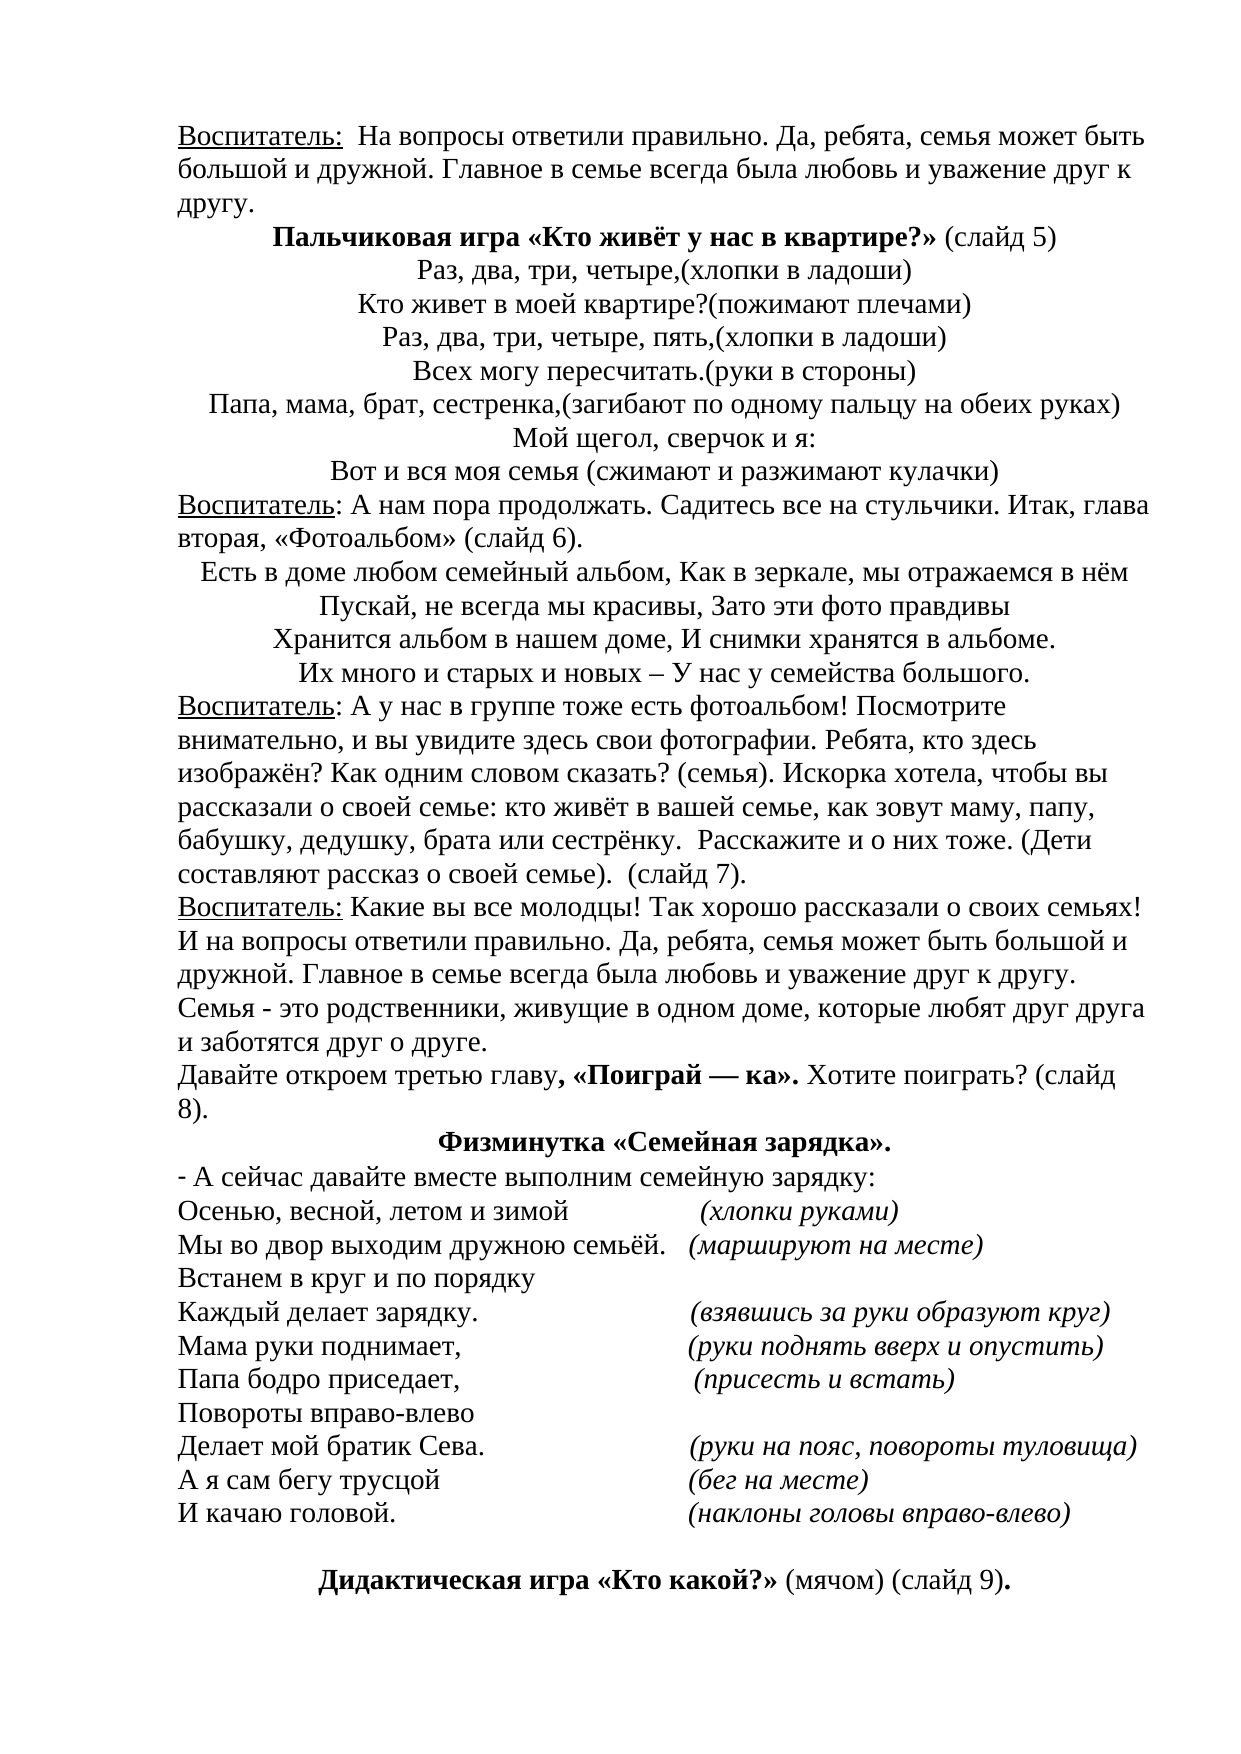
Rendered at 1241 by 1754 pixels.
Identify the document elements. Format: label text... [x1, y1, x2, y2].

text Физминутка «Семейная зарядка». [177, 1124, 1152, 1158]
text А я сам бегу трусцой (бег на месте) [177, 1462, 1152, 1495]
text Раз, два, три, четыре, пять,(хлопки в ладоши) [177, 319, 1152, 353]
text Дидактическая игра «Кто какой?» (мячом) (слайд 9). [177, 1562, 1152, 1596]
text Воспитатель: На вопросы ответили правильно. Да, ребята, семья может быть большой и дружной. Главное в семье всегда была любовь и уважение друг к другу. [177, 118, 1152, 219]
text Мой щегол, сверчок и я: Вот и вся моя семья (сжимают и разжимают кулачки) [177, 420, 1152, 487]
text Хранится альбом в нашем доме, И снимки хранятся в альбоме. [177, 621, 1152, 655]
text Мама руки поднимает, (руки поднять вверх и опустить) [177, 1328, 1152, 1361]
text Папа, мама, брат, сестренка,(загибают по одному пальцу на обеих руках) [177, 386, 1152, 420]
text Кто живет в моей квартире?(пожимают плечами) [177, 286, 1152, 319]
text Папа бодро приседает, (присесть и встать) [177, 1361, 1152, 1395]
text Каждый делает зарядку. (взявшись за руки образуют круг) [177, 1294, 1152, 1328]
text И качаю головой. (наклоны головы вправо-влево) [177, 1495, 1152, 1529]
text Делает мой братик Сева. (руки на пояс, повороты туловища) [177, 1428, 1152, 1462]
text Воспитатель: Какие вы все молодцы! Так хорошо рассказали о своих семьях! И на вопросы ответили правильно. Да, ребята, семья может быть большой и дружной. Главное в семье всегда была любовь и уважение друг к другу. [177, 889, 1152, 990]
text Пускай, не всегда мы красивы, Зато эти фото правдивы [177, 588, 1152, 621]
text - А сейчас давайте вместе выполним семейную зарядку: [177, 1158, 1152, 1193]
text Воспитатель: А нам пора продолжать. Садитесь все на стульчики. Итак, глава вторая, «Фотоальбом» (слайд 6). [177, 487, 1152, 554]
text Семья - это родственники, живущие в одном доме, которые любят друг друга и заботятся друг о друге. [177, 990, 1152, 1057]
text Пальчиковая игра «Кто живёт у нас в квартире?» (слайд 5) [177, 219, 1152, 252]
text Есть в доме любом семейный альбом, Как в зеркале, мы отражаемся в нём [177, 554, 1152, 588]
text Мы во двор выходим дружною семьёй. (маршируют на месте) [177, 1227, 1152, 1261]
text Повороты вправо-влево [177, 1395, 1152, 1428]
text Всех могу пересчитать.(руки в стороны) [177, 353, 1152, 386]
text Встанем в круг и по порядку [177, 1261, 1152, 1294]
text Раз, два, три, четыре,(хлопки в ладоши) [177, 252, 1152, 286]
text Давайте откроем третью главу, «Поиграй — ка». Хотите поиграть? (слайд 8). [177, 1057, 1152, 1124]
text Их много и старых и новых – У нас у семейства большого. [177, 655, 1152, 688]
text Осенью, весной, летом и зимой (хлопки руками) [177, 1193, 1152, 1227]
text Воспитатель: А у нас в группе тоже есть фотоальбом! Посмотрите внимательно, и вы увидите здесь свои фотографии. Ребята, кто здесь изображён? Как одним словом сказать? (семья). Искорка хотела, чтобы вы рассказали о своей семье: кто живёт в вашей семье, как зовут маму, папу, бабушку, дедушку, брата или сестрёнку. Расскажите и о них тоже. (Дети составляют рассказ о своей семье). (слайд 7). [177, 688, 1152, 889]
